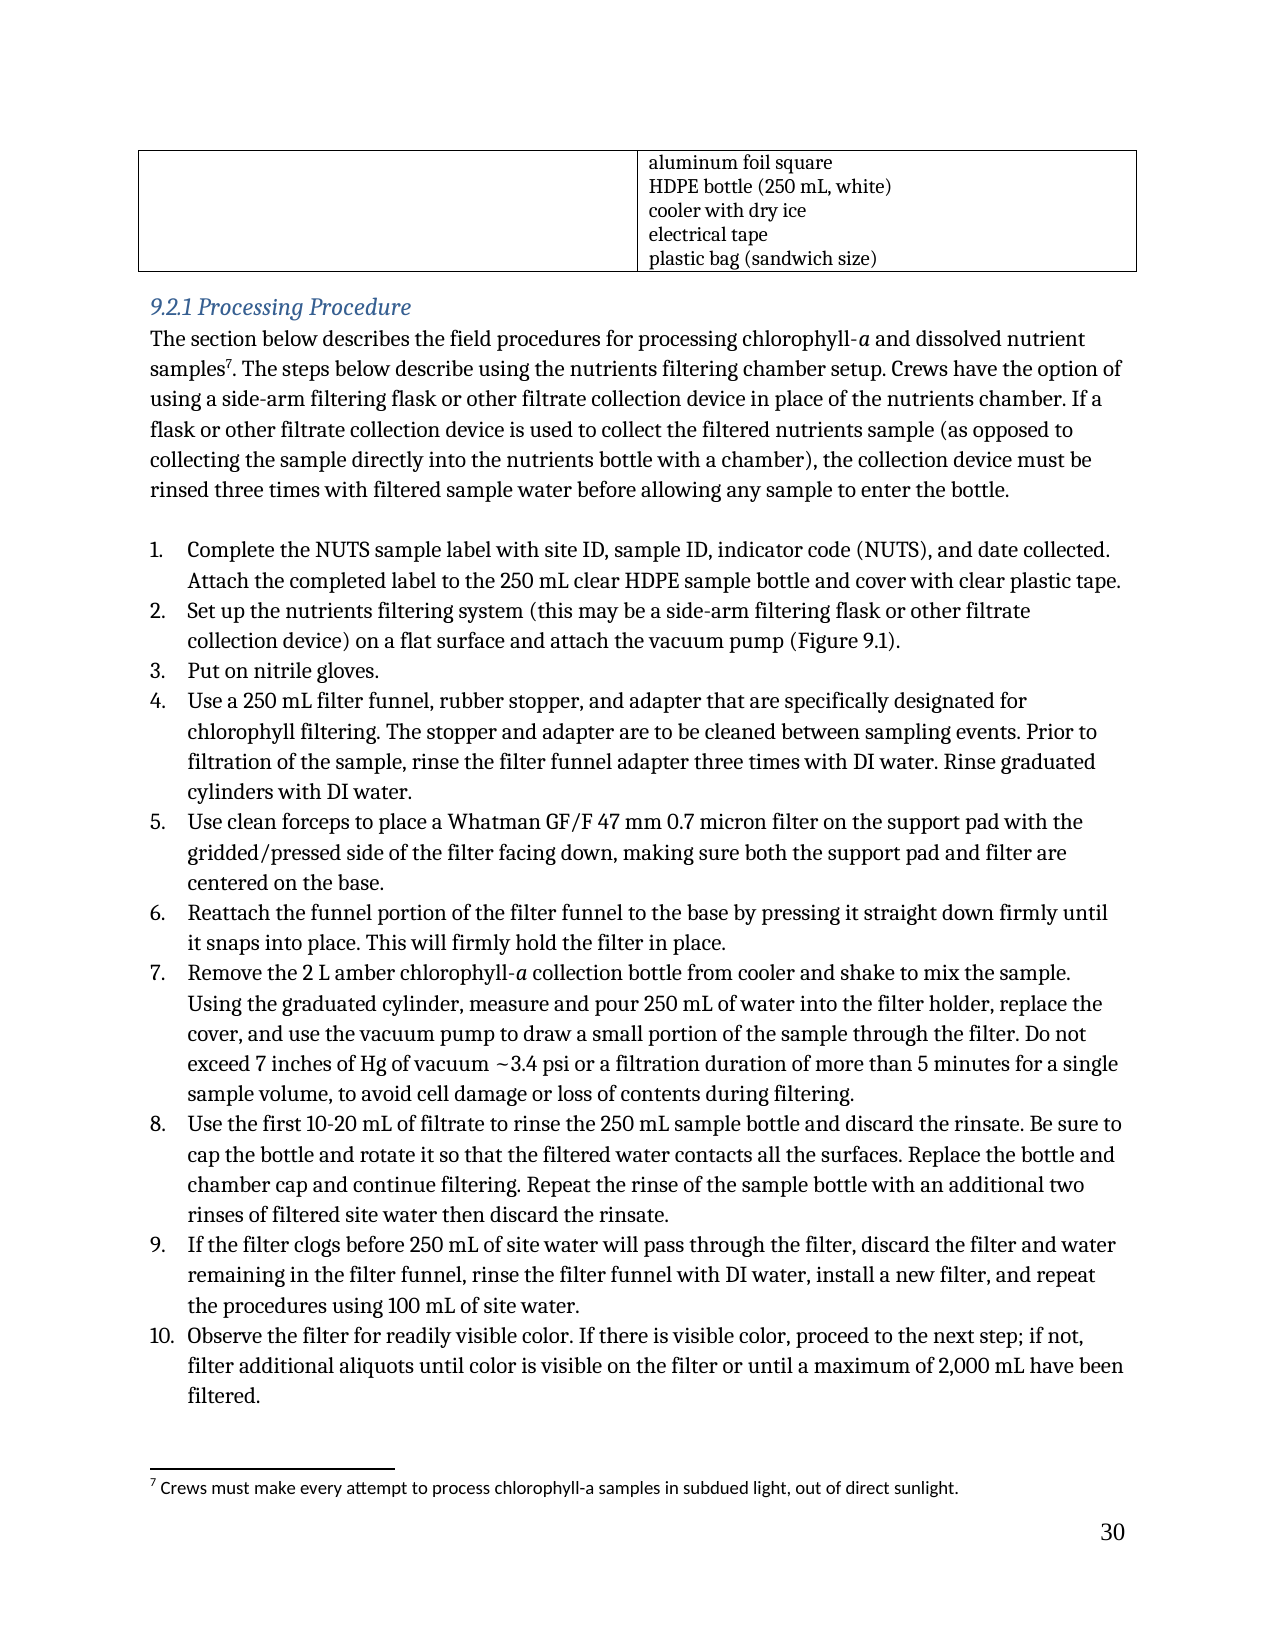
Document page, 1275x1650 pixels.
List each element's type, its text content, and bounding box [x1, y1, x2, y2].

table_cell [139, 151, 637, 271]
subtitle 9.2.1 Processing Procedure [150, 293, 1125, 321]
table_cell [638, 151, 1136, 271]
list If the filter clogs before 250 mL of site water will pass through the filter, discard the filter and water remaining in the filter funnel, rinse the filter funnel with DI water, install a new filter, and repeat the procedures using 100 mL of site water. [150, 1232, 1125, 1319]
list Use clean forceps to place a Whatman GF/F 47 mm 0.7 micron filter on the support pad with the gridded/pressed side of the filter facing down, making sure both the support pad and filter are centered on the base. [150, 809, 1125, 896]
list Use the first 10-20 mL of filtrate to rinse the 250 mL sample bottle and discard the rinsate. Be sure to cap the bottle and rotate it so that the filtered water contacts all the surfaces. Replace the bottle and chamber cap and continue filtering. Repeat the rinse of the sample bottle with an additional two rinses of filtered site water then discard the rinsate. [150, 1111, 1125, 1228]
list Remove the 2 L amber chlorophyll-a collection bottle from cooler and shake to mix the sample. Using the graduated cylinder, measure and pour 250 mL of water into the filter holder, replace the cover, and use the vacuum pump to draw a small portion of the sample through the filter. Do not exceed 7 inches of Hg of vacuum ~3.4 psi or a filtration duration of more than 5 minutes for a single sample volume, to avoid cell damage or loss of contents during filtering. [150, 960, 1125, 1107]
list Use a 250 mL filter funnel, rubber stopper, and adapter that are specifically designated for chlorophyll filtering. The stopper and adapter are to be cleaned between sampling events. Prior to filtration of the sample, rinse the filter funnel adapter three times with DI water. Rinse graduated cylinders with DI water. [150, 688, 1125, 805]
list Reattach the funnel portion of the filter funnel to the base by pressing it straight down firmly until it snaps into place. This will firmly hold the filter in place. [150, 900, 1125, 956]
list Set up the nutrients filtering system (this may be a side-arm filtering flask or other filtrate collection device) on a flat surface and attach the vacuum pump (Figure 9.1). [150, 598, 1125, 654]
list Put on nitrile gloves. [150, 658, 1125, 684]
list Observe the filter for readily visible color. If there is visible color, proceed to the next step; if not, filter additional aliquots until color is visible on the filter or until a maximum of 2,000 mL have been filtered. [150, 1323, 1125, 1409]
list Complete the NUTS sample label with site ID, sample ID, indicator code (NUTS), and date collected. Attach the completed label to the 250 mL clear HDPE sample bottle and cover with clear plastic tape. [150, 537, 1125, 594]
text The section below describes the field procedures for processing chlorophyll-a and dissolved nutrient samples. The steps below describe using the nutrients filtering chamber setup. Crews have the option of using a side-arm filtering flask or other filtrate collection device in place of the nutrients chamber. If a flask or other filtrate collection device is used to collect the filtered nutrients sample (as opposed to collecting the sample directly into the nutrients bottle with a chamber), the collection device must be rinsed three times with filtered sample water before allowing any sample to enter the bottle. [150, 326, 1125, 503]
